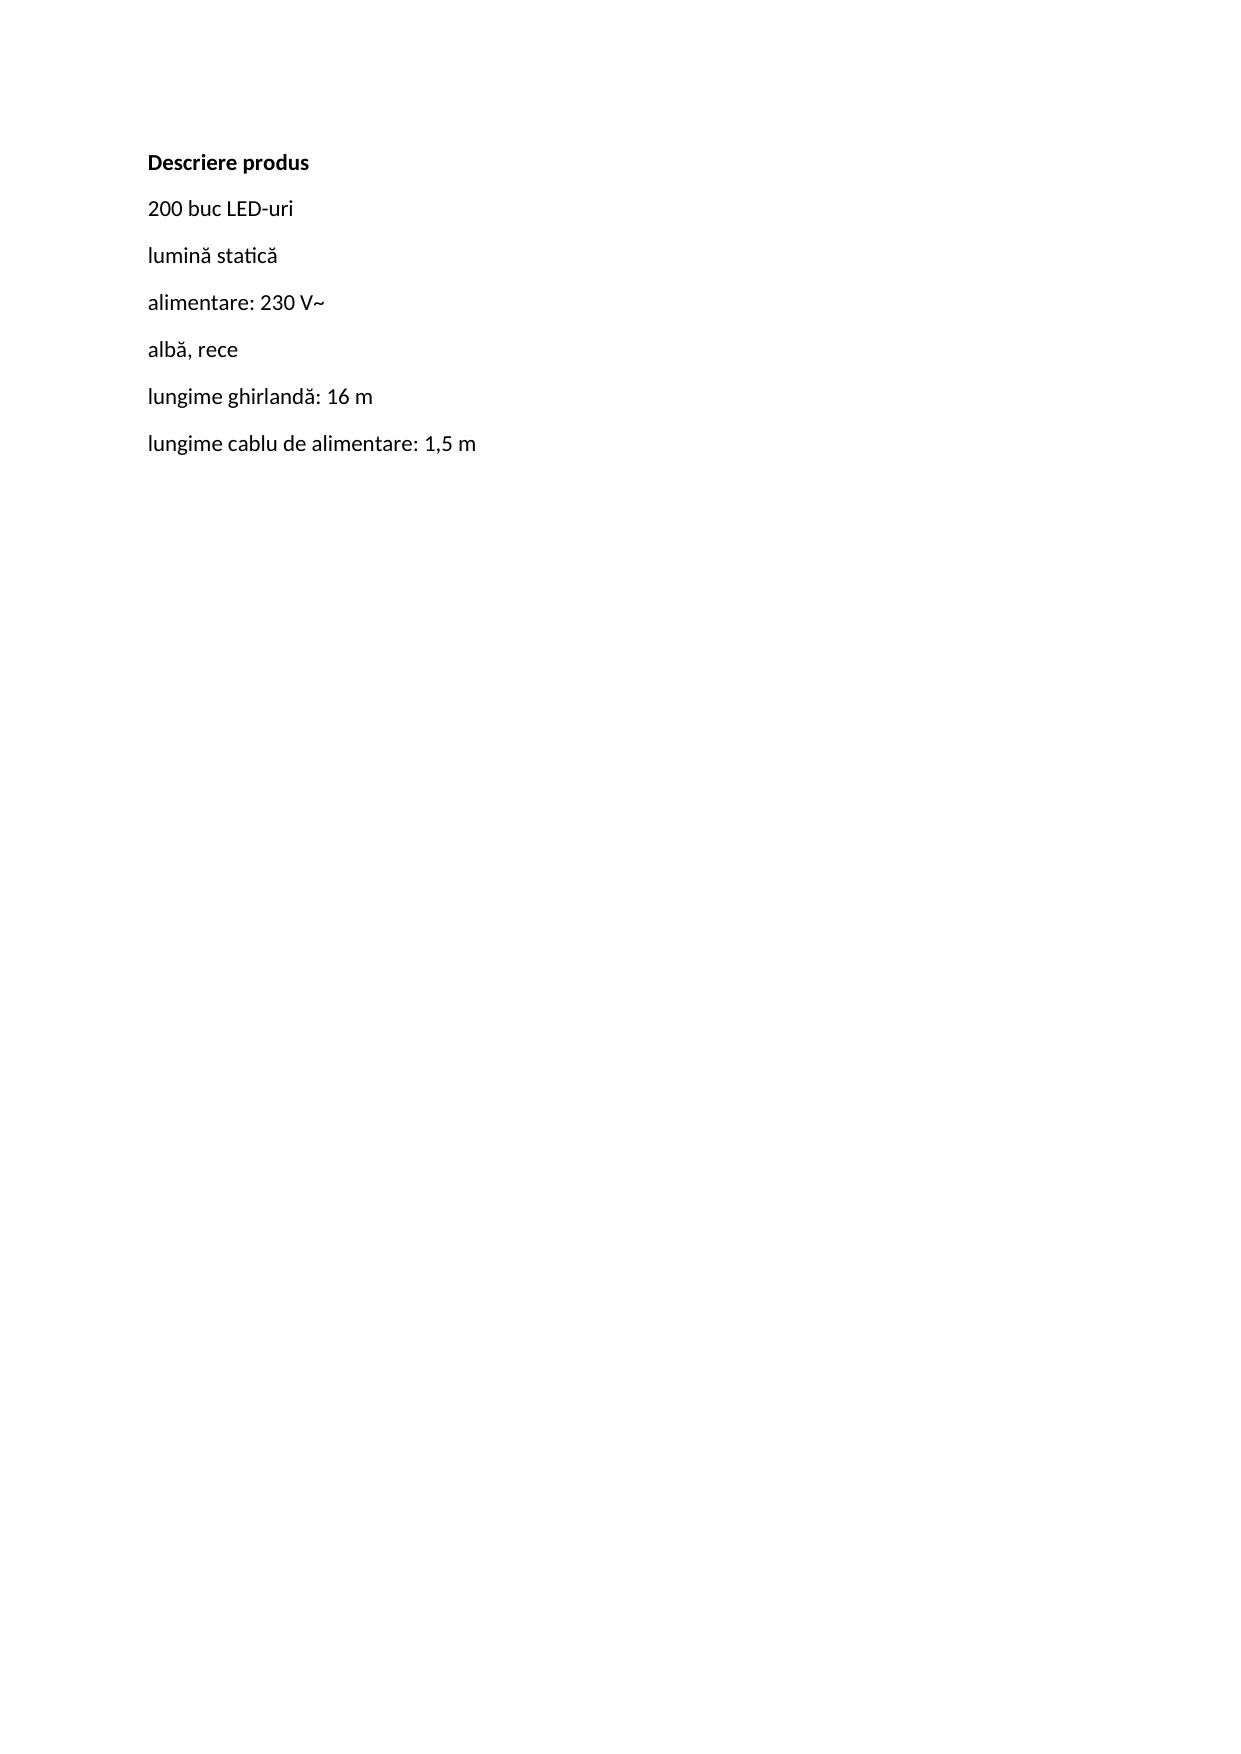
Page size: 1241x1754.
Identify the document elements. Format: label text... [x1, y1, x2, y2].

text albă, rece [148, 335, 1093, 363]
text lungime cablu de alimentare: 1,5 m [148, 429, 1093, 457]
text 200 buc LED-uri [148, 194, 1093, 222]
text lungime ghirlandă: 16 m [148, 382, 1093, 410]
text Descriere produs [148, 148, 1093, 176]
text alimentare: 230 V~ [148, 288, 1093, 316]
text lumină statică [148, 241, 1093, 269]
